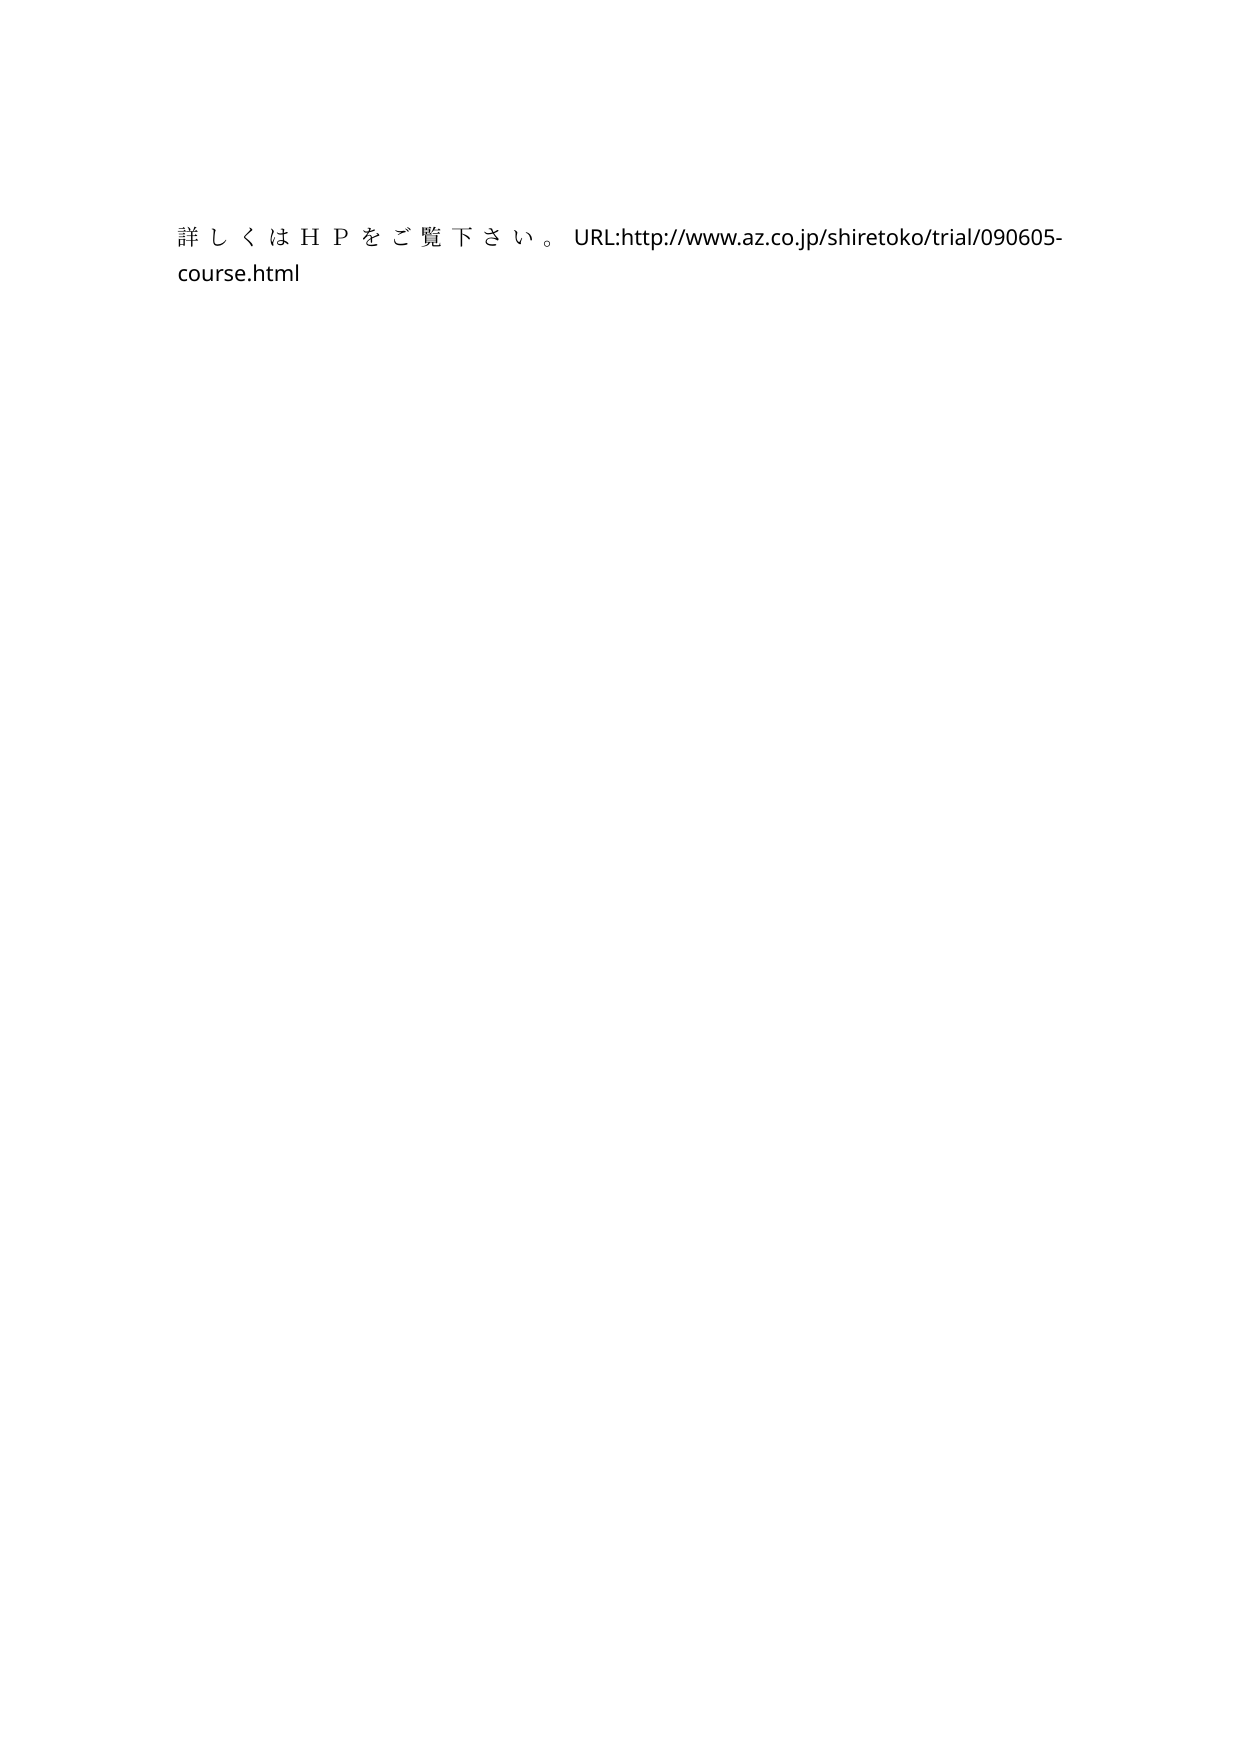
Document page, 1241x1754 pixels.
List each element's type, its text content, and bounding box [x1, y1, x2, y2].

text 詳しくはＨＰをご覧下さい。URL:http://www.az.co.jp/shiretoko/trial/090605-course.html [177, 217, 1063, 292]
